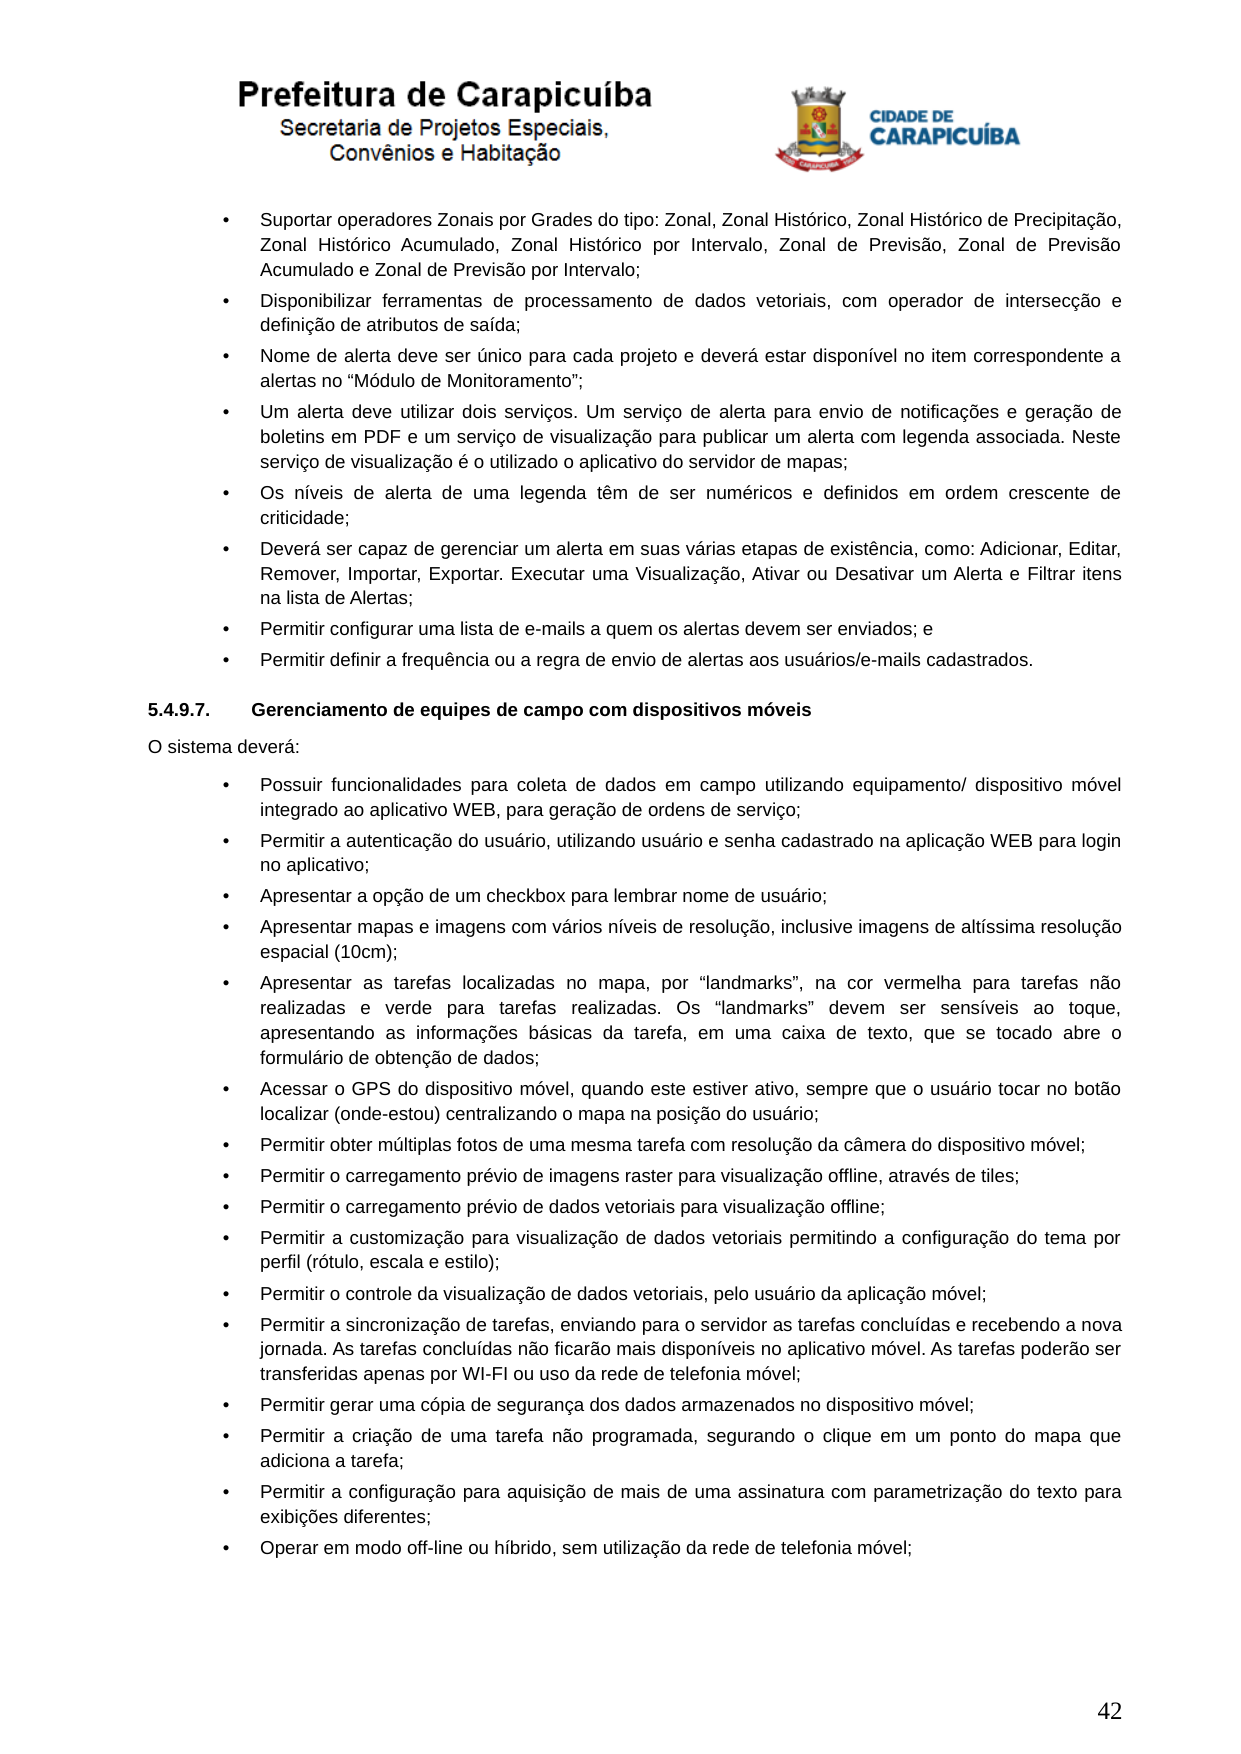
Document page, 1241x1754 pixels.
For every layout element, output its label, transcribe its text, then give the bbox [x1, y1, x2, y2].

list Possuir funcionalidades para coleta de dados em campo utilizando equipamento/ dispositivo móvel integrado ao aplicativo WEB, para geração de ordens de serviço; [223, 774, 1122, 820]
list Disponibilizar ferramentas de processamento de dados vetoriais, com operador de intersecção e definição de atributos de saída; [223, 289, 1122, 336]
text O sistema deverá: [148, 736, 1122, 758]
list Apresentar as tarefas localizadas no mapa, por “landmarks”, na cor vermelha para tarefas não realizadas e verde para tarefas realizadas. Os “landmarks” devem ser sensíveis ao toque, apresentando as informações básicas da tarefa, em uma caixa de texto, que se tocado abre o formulário de obtenção de dados; [223, 972, 1122, 1068]
list Apresentar a opção de um checkbox para lembrar nome de usuário; [223, 885, 1122, 907]
picture [231, 70, 1039, 181]
list Permitir gerar uma cópia de segurança dos dados armazenados no dispositivo móvel; [223, 1394, 1122, 1416]
list Permitir a configuração para aquisição de mais de uma assinatura com parametrização do texto para exibições diferentes; [223, 1481, 1122, 1527]
list Apresentar mapas e imagens com vários níveis de resolução, inclusive imagens de altíssima resolução espacial (10cm); [223, 916, 1122, 963]
list Permitir o controle da visualização de dados vetoriais, pelo usuário da aplicação móvel; [223, 1282, 1122, 1304]
list Deverá ser capaz de gerenciar um alerta em suas várias etapas de existência, como: Adicionar, Editar, Remover, Importar, Exportar. Executar uma Visualização, Ativar ou Desativar um Alerta e Filtrar itens na lista de Alertas; [223, 538, 1122, 609]
list Nome de alerta deve ser único para cada projeto e deverá estar disponível no item correspondente a alertas no “Módulo de Monitoramento”; [223, 345, 1122, 392]
list Permitir o carregamento prévio de imagens raster para visualização offline, através de tiles; [223, 1164, 1122, 1186]
list Permitir obter múltiplas fotos de uma mesma tarefa com resolução da câmera do dispositivo móvel; [223, 1133, 1122, 1155]
list Os níveis de alerta de uma legenda têm de ser numéricos e definidos em ordem crescente de criticidade; [223, 482, 1122, 528]
list Permitir a sincronização de tarefas, enviando para o servidor as tarefas concluídas e recebendo a nova jornada. As tarefas concluídas não ficarão mais disponíveis no aplicativo móvel. As tarefas poderão ser transferidas apenas por WI-FI ou uso da rede de telefonia móvel; [223, 1313, 1122, 1384]
list Permitir a criação de uma tarefa não programada, segurando o clique em um ponto do mapa que adiciona a tarefa; [223, 1425, 1122, 1471]
list Permitir definir a frequência ou a regra de envio de alertas aos usuários/e-mails cadastrados. [223, 649, 1122, 671]
list Um alerta deve utilizar dois serviços. Um serviço de alerta para envio de notificações e geração de boletins em PDF e um serviço de visualização para publicar um alerta com legenda associada. Neste serviço de visualização é o utilizado o aplicativo do servidor de mapas; [223, 401, 1122, 472]
list Permitir a customização para visualização de dados vetoriais permitindo a configuração do tema por perfil (rótulo, escala e estilo); [223, 1227, 1122, 1273]
list Operar em modo off-line ou híbrido, sem utilização da rede de telefonia móvel; [223, 1537, 1122, 1558]
list Suportar operadores Zonais por Grades do tipo: Zonal, Zonal Histórico, Zonal Histórico de Precipitação, Zonal Histórico Acumulado, Zonal Histórico por Intervalo, Zonal de Previsão, Zonal de Previsão Acumulado e Zonal de Previsão por Intervalo; [223, 209, 1122, 280]
list Permitir o carregamento prévio de dados vetoriais para visualização offline; [223, 1196, 1122, 1217]
list Permitir a autenticação do usuário, utilizando usuário e senha cadastrado na aplicação WEB para login no aplicativo; [223, 829, 1122, 876]
subtitle Gerenciamento de equipes de campo com dispositivos móveis [148, 699, 1122, 721]
list Permitir configurar uma lista de e-mails a quem os alertas devem ser enviados; e [223, 618, 1122, 640]
list Acessar o GPS do dispositivo móvel, quando este estiver ativo, sempre que o usuário tocar no botão localizar (onde-estou) centralizando o mapa na posição do usuário; [223, 1078, 1122, 1124]
